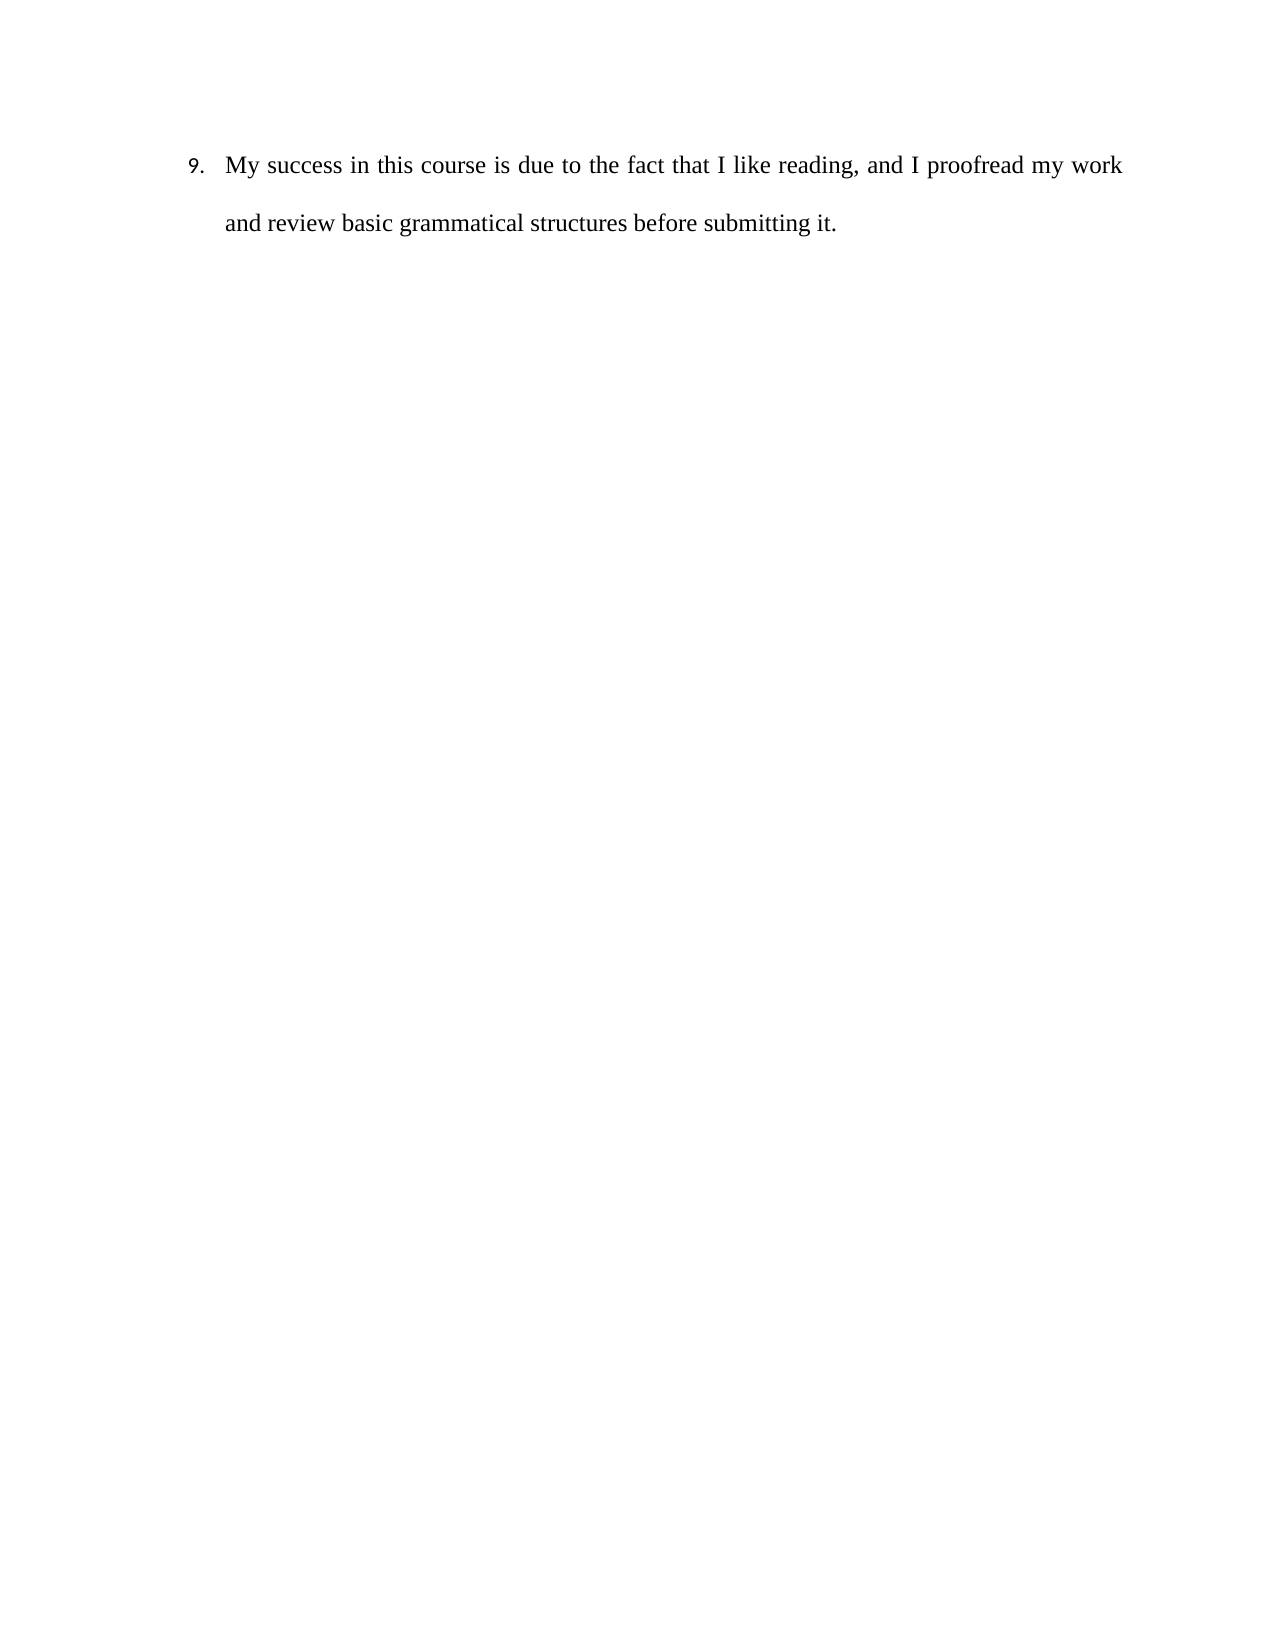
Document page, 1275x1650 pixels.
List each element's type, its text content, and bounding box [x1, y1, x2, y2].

list My success in this course is due to the fact that I like reading, and I proofread my work and review basic grammatical structures before submitting it. [187, 150, 1125, 237]
